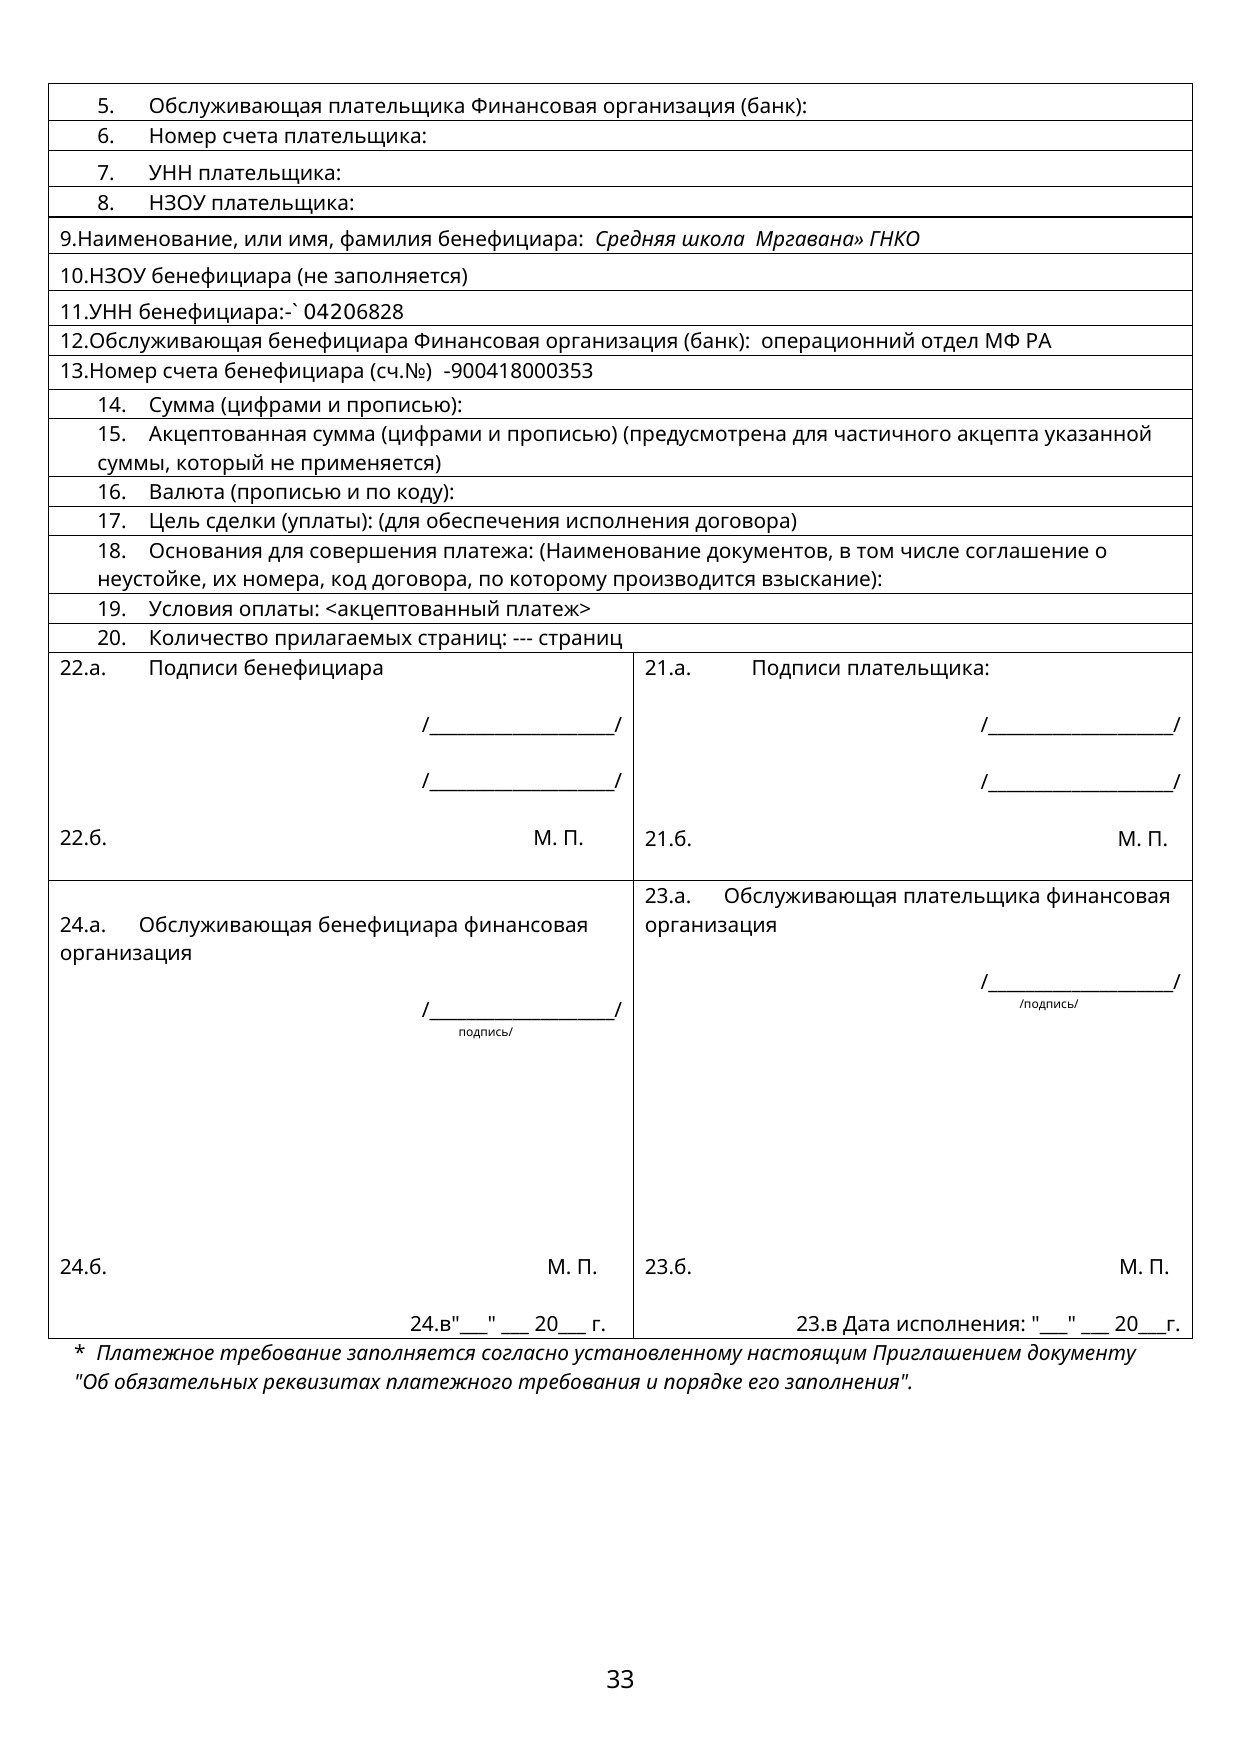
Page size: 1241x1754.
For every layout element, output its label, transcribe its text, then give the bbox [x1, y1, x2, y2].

table_cell 15. Акцептованная сумма (цифрами и прописью) (предусмотрена для частичного акцепта указанной суммы, который не применяется) [49, 419, 1192, 476]
table_cell 6. Номер счета плательщика: [49, 121, 1192, 149]
table_cell 23.а. Обслуживающая плательщика финансовая организация /____________________/ /подпись/ [634, 881, 1192, 1109]
table_cell 24.а. Обслуживающая бенефициара финансовая организация /____________________/ подпись/ [49, 881, 633, 1109]
table_cell 19. Условия оплаты: <акцептованный платеж> [49, 594, 1192, 622]
table_cell 9.Наименование, или имя, фамилия бенефициара: Средняя школа Мргавана» ГНКО [49, 218, 1192, 253]
text * Платежное требование заполняется согласно установленному настоящим Приглашением документу "Об обязательных реквизитах платежного требования и порядке его заполнения". [74, 1339, 1167, 1395]
table_cell 21.а. Подписи плательщика: /____________________/ /____________________/ 21.б. М. П. [634, 653, 1192, 880]
table_cell 10.НЗОУ бенефициара (не заполняется) [49, 254, 1192, 290]
table_cell 14. Сумма (цифрами и прописью): [49, 390, 1192, 418]
table_cell 13.Номер счета бенефициара (сч.№) -900418000353 [49, 356, 1192, 389]
table_cell 7. УНН плательщика: [49, 151, 1192, 186]
table_cell 20. Количество прилагаемых страниц: --- страниц [49, 624, 1192, 652]
table_cell 12.Обслуживающая бенефициара Финансовая организация (банк): операционний отдел МФ РА [49, 326, 1192, 355]
table_cell 16. Валюта (прописью и по коду): [49, 477, 1192, 506]
table_cell 5. Обслуживающая плательщика Финансовая организация (банк): [49, 84, 1192, 120]
table_cell 18. Основания для совершения платежа: (Наименование документов, в том числе соглашение о неустойке, их номера, код договора, по которому производится взыскание): [49, 536, 1192, 593]
table_cell 11.УНН бенефициара:-` 04206828 [49, 291, 1192, 325]
table_cell 22.а. Подписи бенефициара /____________________/ /____________________/ 22.б. М. П. [49, 653, 633, 880]
table_cell 23.б. М. П. 23.в Дата исполнения: "___" ___ 20___г. [634, 1109, 1192, 1337]
table_cell 24.б. М. П. 24.в"___" ___ 20___ г. [49, 1109, 633, 1337]
table_cell 17. Цель сделки (уплаты): (для обеспечения исполнения договора) [49, 507, 1192, 535]
table_cell 8. НЗОУ плательщика: [49, 187, 1192, 216]
